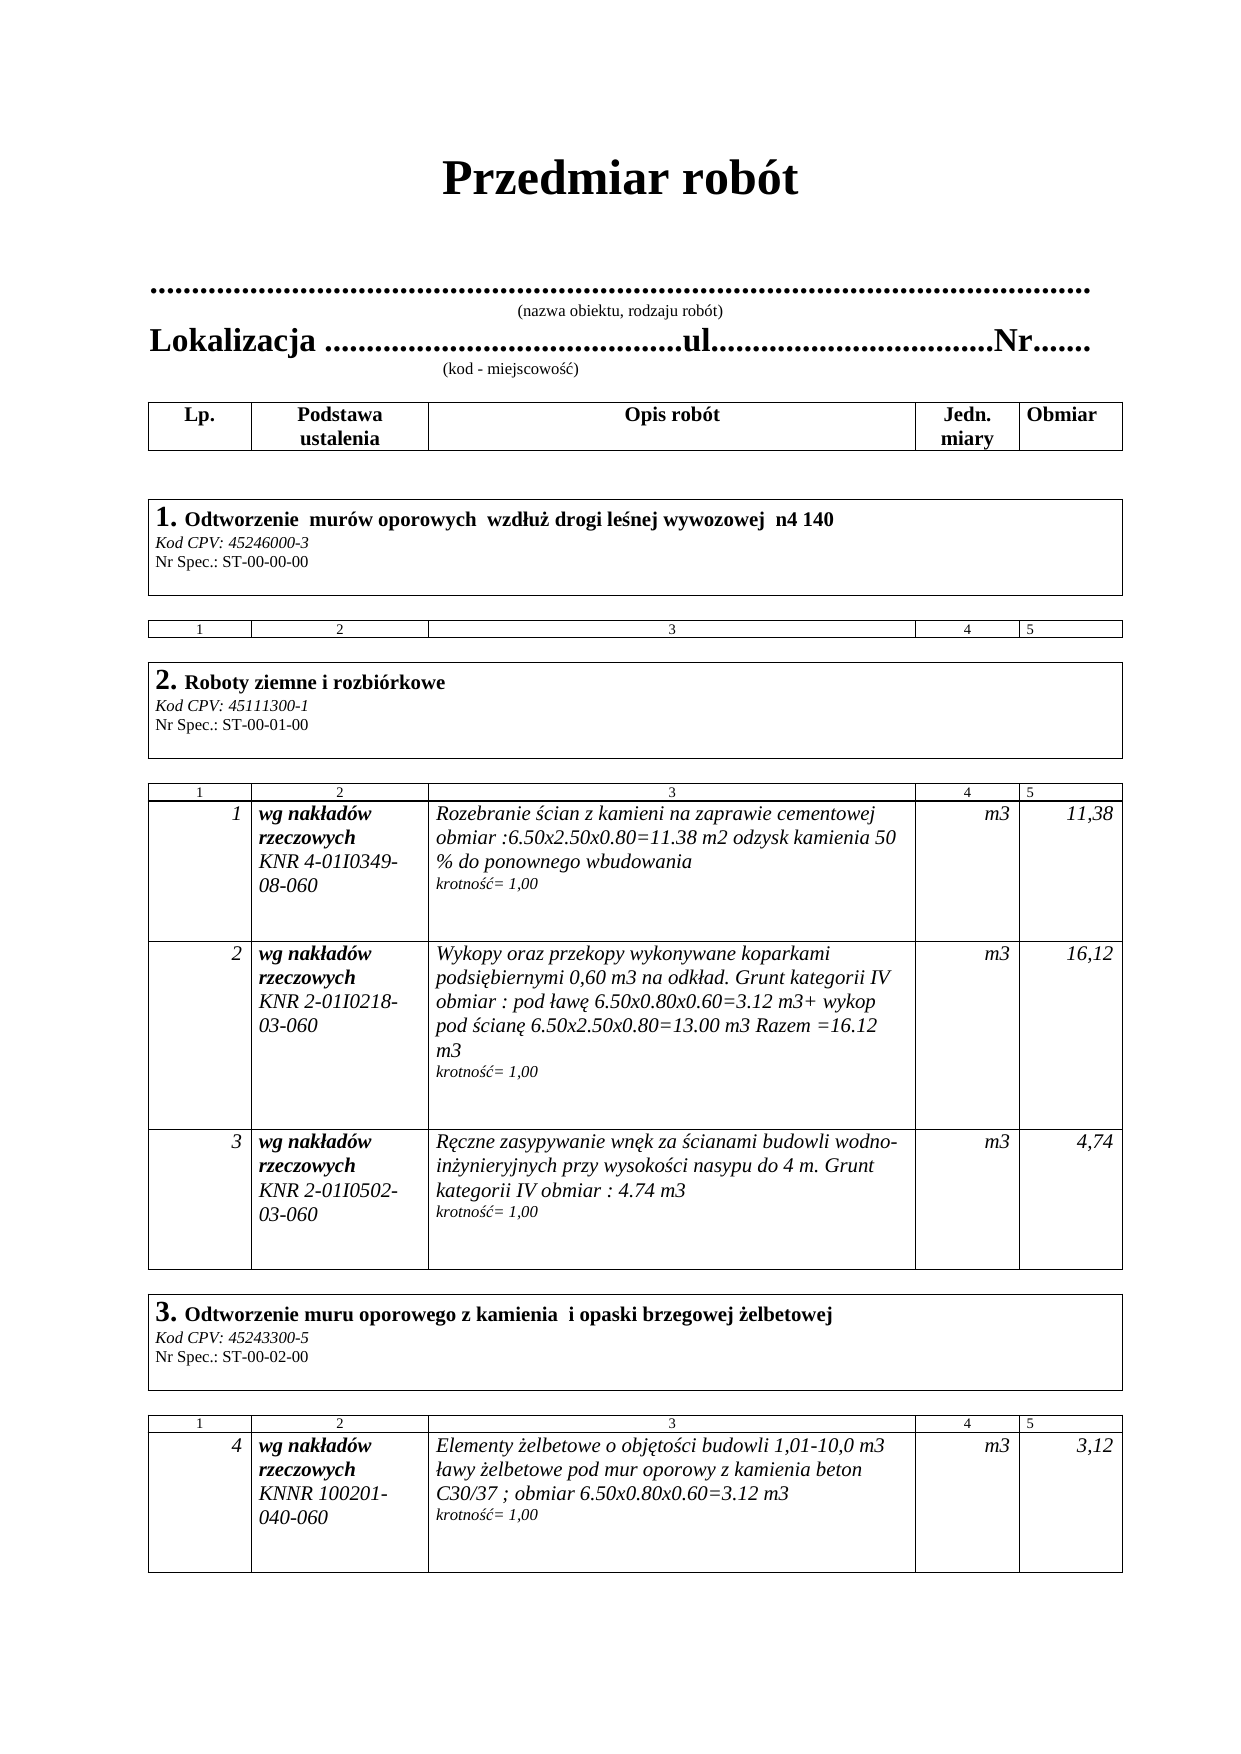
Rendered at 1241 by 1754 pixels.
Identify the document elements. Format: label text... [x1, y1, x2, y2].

table_header 4 [916, 1416, 1019, 1432]
table_cell Wykopy oraz przekopy wykonywane koparkami podsiębiernymi 0,60 m3 na odkład. Grunt kategorii IV obmiar : pod ławę 6.50x0.80x0.60=3.12 m3+ wykop pod ścianę 6.50x2.50x0.80=13.00 m3 Razem =16.12 m3 krotność= 1,00 [429, 942, 915, 1129]
table_header 2. Roboty ziemne i rozbiórkowe Kod CPV: 45111300-1 Nr Spec.: ST-00-01-00 [149, 663, 1122, 758]
table_cell 4,74 [1020, 1130, 1122, 1269]
table_cell 2 [149, 942, 251, 1129]
table_header 3 [429, 621, 915, 637]
table_header 3 [429, 1416, 915, 1432]
table_cell m3 [916, 1130, 1019, 1269]
table_header 4 [149, 1433, 251, 1572]
table_header m3 [916, 1433, 1019, 1572]
table_header wg nakładów rzeczowych KNR 4-01I0349-08-060 [252, 802, 428, 941]
table_header 2 [252, 784, 428, 800]
table_header 2 [252, 621, 428, 637]
table_header 1 [149, 802, 251, 941]
table_header 5 [1020, 1416, 1122, 1432]
table_header 1 [149, 1416, 251, 1432]
table_header wg nakładów rzeczowych KNNR 100201-040-060 [252, 1433, 428, 1572]
table_header 1. Odtworzenie murów oporowych wzdłuż drogi leśnej wywozowej n4 140 Kod CPV: 45246000-3 Nr Spec.: ST-00-00-00 [149, 500, 1122, 595]
table_cell 3 [149, 1130, 251, 1269]
table_header Opis robót [429, 403, 915, 450]
table_header 3 [429, 784, 915, 800]
table_cell m3 [916, 942, 1019, 1129]
table_header 1 [149, 621, 251, 637]
text Lokalizacja ...........................................ul..................................Nr....... [148, 320, 1093, 358]
table_header Obmiar [1020, 403, 1122, 450]
table_cell Ręczne zasypywanie wnęk za ścianami budowli wodno-inżynieryjnych przy wysokości nasypu do 4 m. Grunt kategorii IV obmiar : 4.74 m3 krotność= 1,00 [429, 1130, 915, 1269]
table_header Rozebranie ścian z kamieni na zaprawie cementowej obmiar :6.50x2.50x0.80=11.38 m2 odzysk kamienia 50 % do ponownego wbudowania krotność= 1,00 [429, 802, 915, 941]
text Przedmiar robót [148, 148, 1093, 205]
table_header 2 [252, 1416, 428, 1432]
table_header 11,38 [1020, 802, 1122, 941]
table_header 3. Odtworzenie muru oporowego z kamienia i opaski brzegowej żelbetowej Kod CPV: 45243300-5 Nr Spec.: ST-00-02-00 [149, 1295, 1122, 1390]
table_cell wg nakładów rzeczowych KNR 2-01I0218-03-060 [252, 942, 428, 1129]
table_header Lp. [149, 403, 251, 450]
text ................................................................................................................. [148, 263, 1093, 301]
text (nazwa obiektu, rodzaju robót) [148, 301, 1093, 320]
table_header 5 [1020, 784, 1122, 800]
table_header 5 [1020, 621, 1122, 637]
table_header 3,12 [1020, 1433, 1122, 1572]
table_header 1 [149, 784, 251, 800]
table_header 4 [916, 621, 1019, 637]
text (kod - miejscowość) [148, 358, 1093, 378]
table_header Podstawa ustalenia [252, 403, 428, 450]
table_header Jedn. miary [916, 403, 1019, 450]
table_header Elementy żelbetowe o objętości budowli 1,01-10,0 m3 ławy żelbetowe pod mur oporowy z kamienia beton C30/37 ; obmiar 6.50x0.80x0.60=3.12 m3 krotność= 1,00 [429, 1433, 915, 1572]
table_header m3 [916, 802, 1019, 941]
table_cell wg nakładów rzeczowych KNR 2-01I0502-03-060 [252, 1130, 428, 1269]
table_cell 16,12 [1020, 942, 1122, 1129]
table_header 4 [916, 784, 1019, 800]
